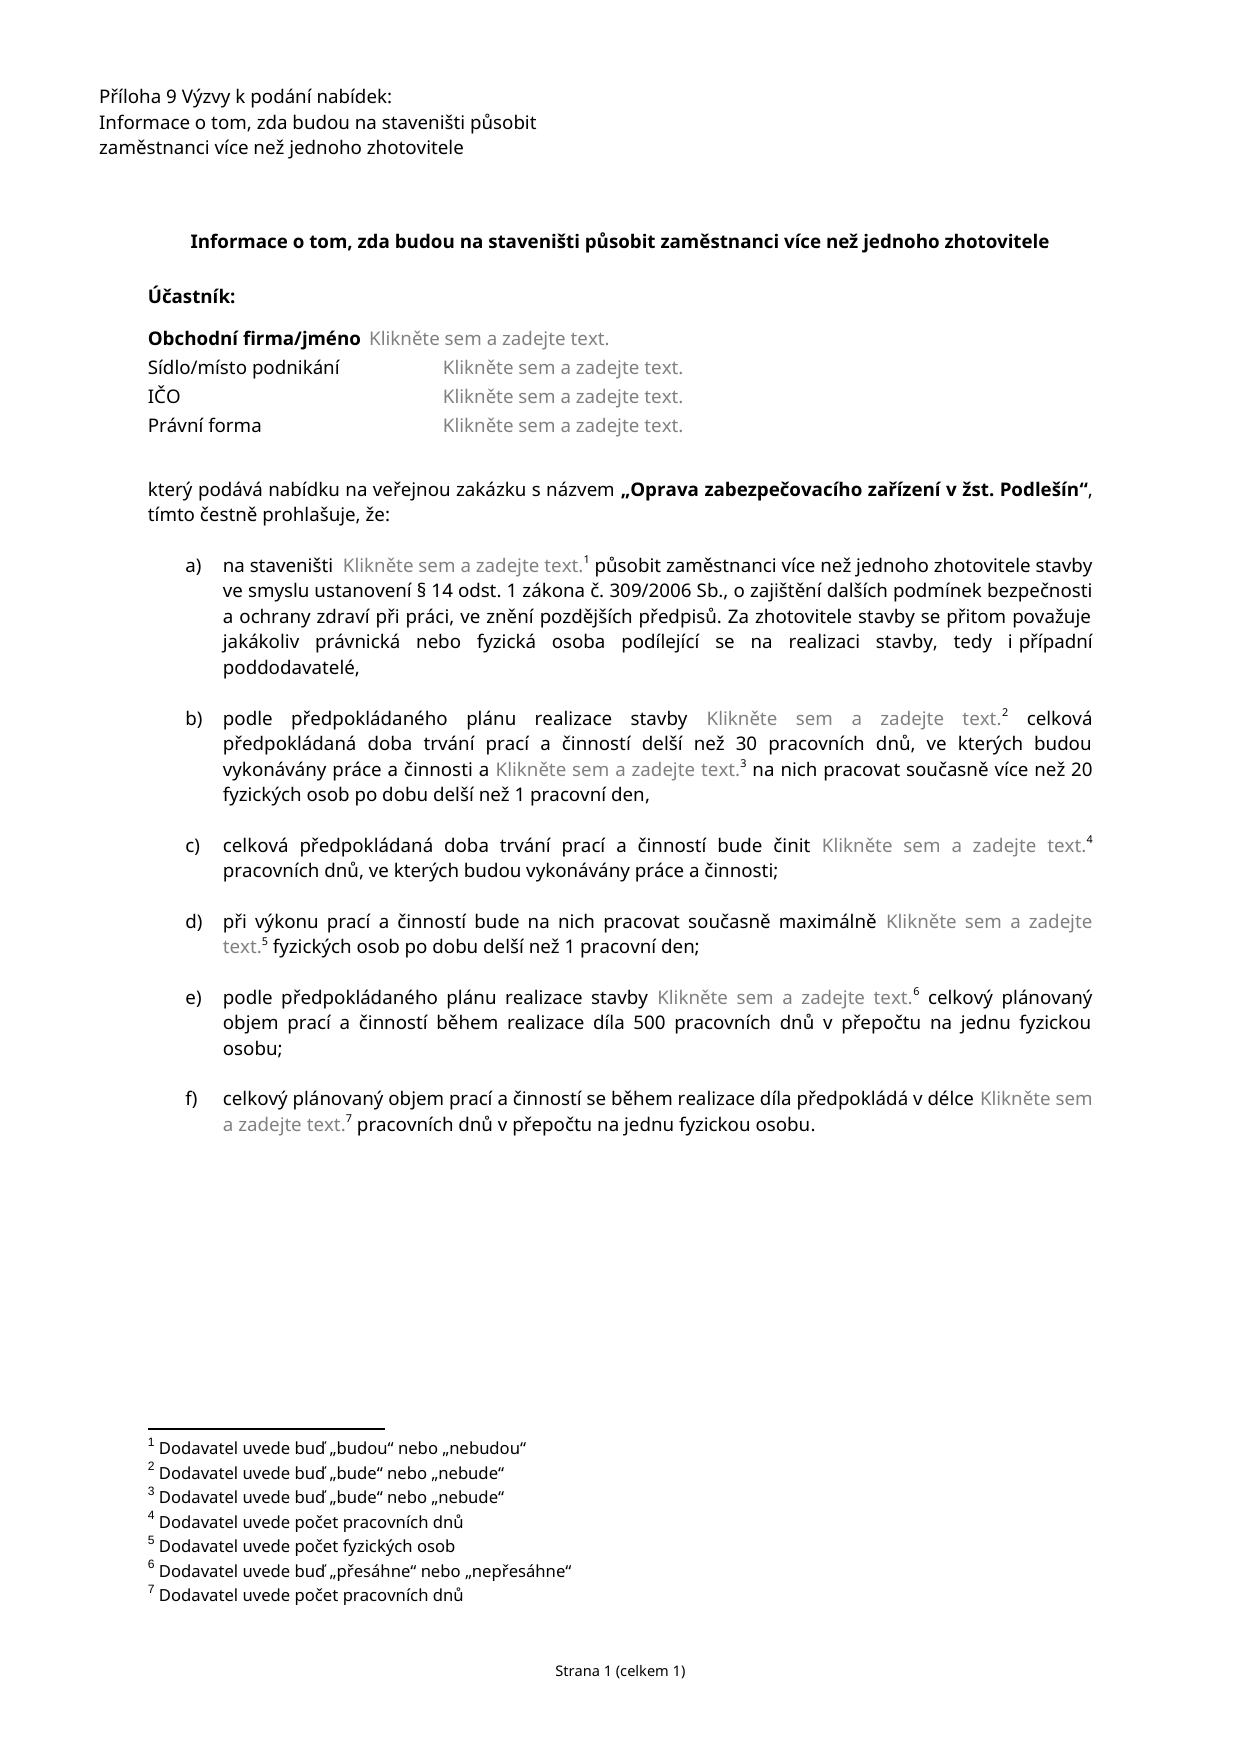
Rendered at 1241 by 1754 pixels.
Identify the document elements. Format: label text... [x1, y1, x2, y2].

title Informace o tom, zda budou na staveništi působit zaměstnanci více než jednoho zhotovitele [148, 228, 1093, 254]
list podle předpokládaného plánu realizace stavby celková předpokládaná doba trvání prací a činností delší než 30 pracovních dnů, ve kterých budou vykonávány práce a činnosti a na nich pracovat současně více než 20 fyzických osob po dobu delší než 1 pracovní den, [185, 705, 1093, 807]
text Sídlo/místo podnikání [148, 351, 1093, 380]
list celkový plánovaný objem prací a činností se během realizace díla předpokládá v délce pracovních dnů v přepočtu na jednu fyzickou osobu. [185, 1086, 1093, 1137]
text Obchodní firma/jméno [148, 322, 1093, 351]
text Právní forma [148, 409, 1093, 438]
text Účastník: [148, 279, 1093, 310]
text který podává nabídku na veřejnou zakázku s názvem „Oprava zabezpečovacího zařízení v žst. Podlešín“, tímto čestně prohlašuje, že: [148, 476, 1093, 527]
list na staveništi působit zaměstnanci více než jednoho zhotovitele stavby ve smyslu ustanovení § 14 odst. 1 zákona č. 309/2006 Sb., o zajištění dalších podmínek bezpečnosti a ochrany zdraví při práci, ve znění pozdějších předpisů. Za zhotovitele stavby se přitom považuje jakákoliv právnická nebo fyzická osoba podílející se na realizaci stavby, tedy i případní poddodavatelé, [185, 552, 1093, 680]
text IČO [148, 380, 1093, 409]
list celková předpokládaná doba trvání prací a činností bude činit pracovních dnů, ve kterých budou vykonávány práce a činnosti; [185, 832, 1093, 883]
list při výkonu prací a činností bude na nich pracovat současně maximálně fyzických osob po dobu delší než 1 pracovní den; [185, 908, 1093, 959]
list podle předpokládaného plánu realizace stavby celkový plánovaný objem prací a činností během realizace díla 500 pracovních dnů v přepočtu na jednu fyzickou osobu; [185, 984, 1093, 1061]
